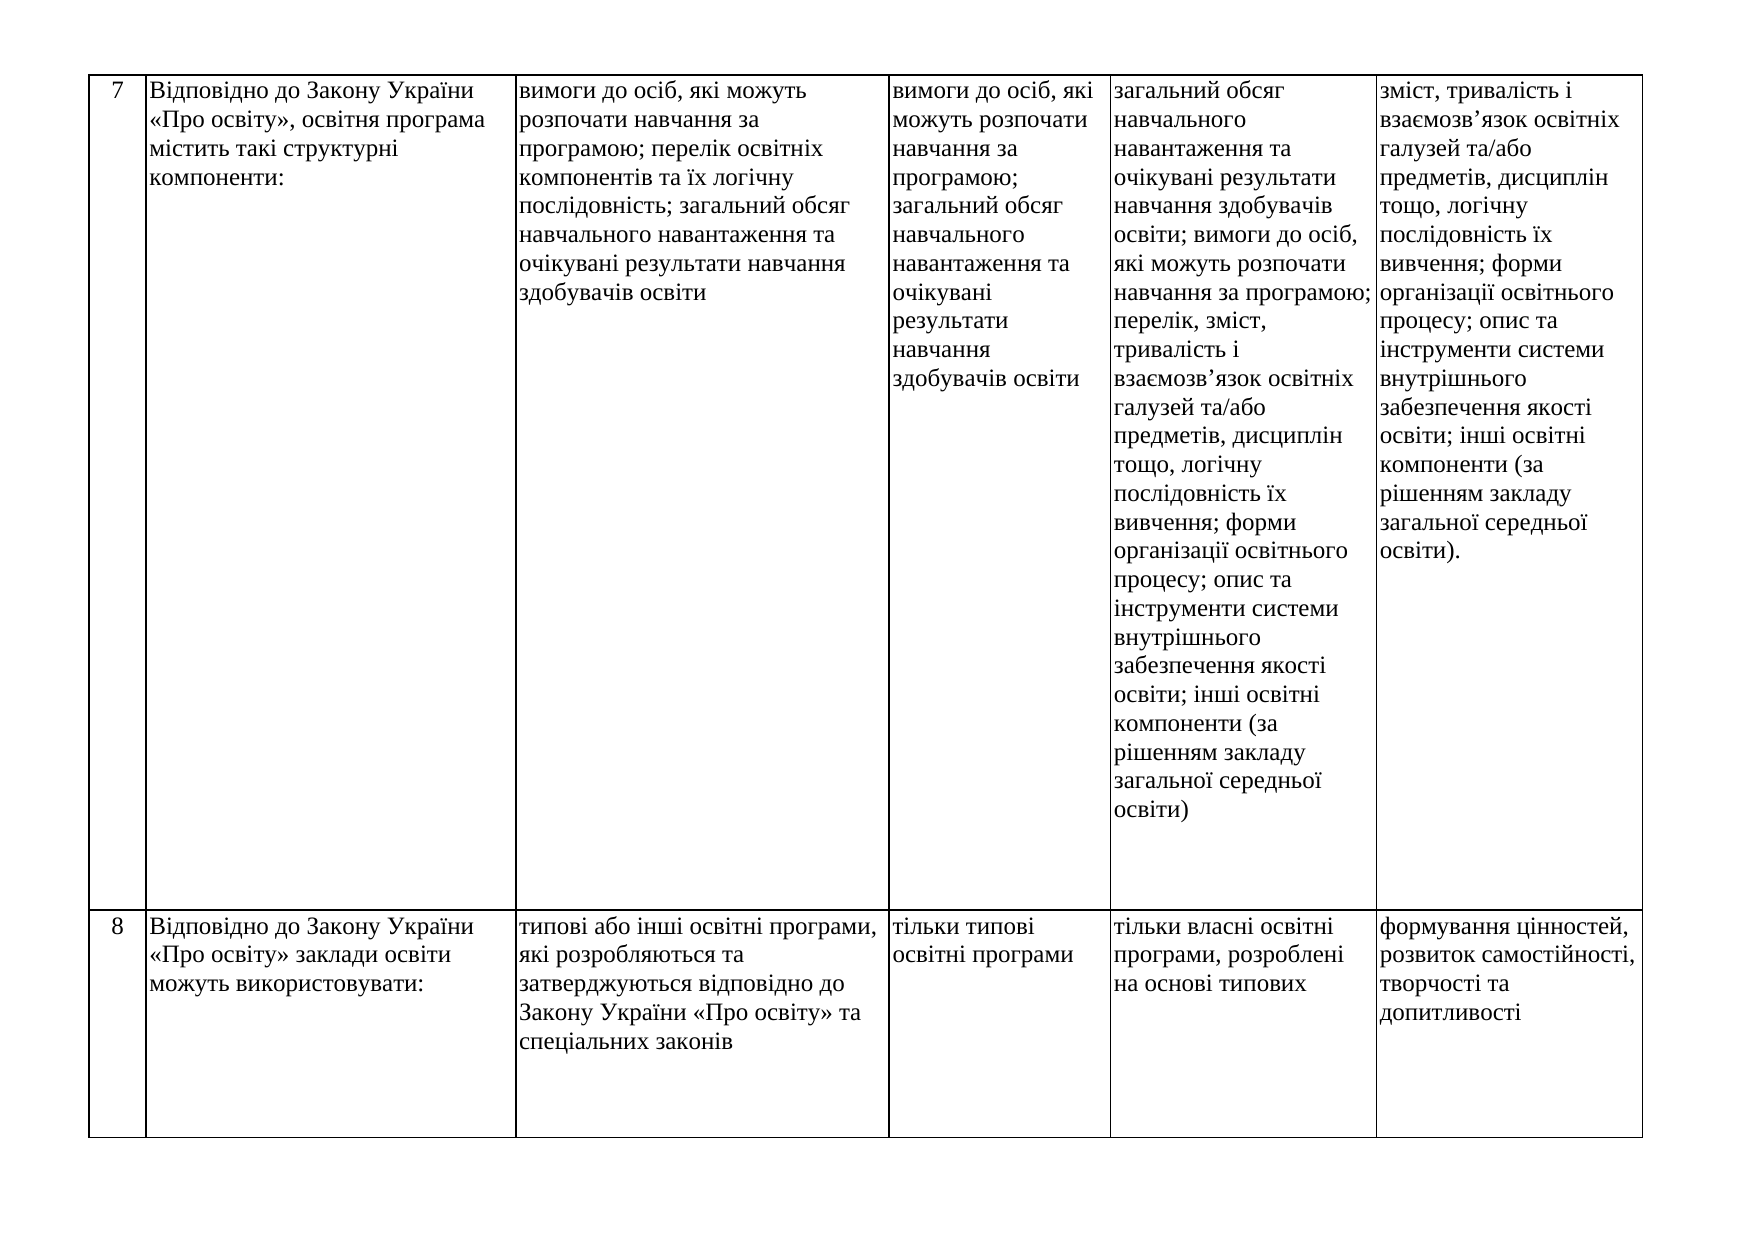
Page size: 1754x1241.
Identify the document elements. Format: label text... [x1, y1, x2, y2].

table_cell формування цінностей, розвиток самостійності, творчості та допитливості [1377, 911, 1642, 1137]
table_cell 8 [90, 911, 145, 1137]
table_cell Відповідно до Закону України «Про освіту» заклади освіти можуть використовувати: [147, 911, 515, 1137]
table_cell тільки власні освітні програми, розроблені на основі типових [1111, 911, 1376, 1137]
table_cell Відповідно до Закону України «Про освіту», освітня програма містить такі структурні компоненти: [147, 76, 515, 909]
table_cell зміст, тривалість і взаємозв’язок освітніх галузей та/або предметів, дисциплін тощо, логічну послідовність їх вивчення; форми організації освітнього процесу; опис та інструменти системи внутрішнього забезпечення якості освіти; інші освітні компоненти (за рішенням закладу загальної середньої освіти). [1377, 76, 1642, 909]
table_cell вимоги до осіб, які можуть розпочати навчання за програмою; перелік освітніх компонентів та їх логічну послідовність; загальний обсяг навчального навантаження та очікувані результати навчання здобувачів освіти [517, 76, 888, 909]
table_cell 7 [90, 76, 145, 909]
table_cell вимоги до осіб, які можуть розпочати навчання за програмою; загальний обсяг навчального навантаження та очікувані результати навчання здобувачів освіти [890, 76, 1110, 909]
table_cell загальний обсяг навчального навантаження та очікувані результати навчання здобувачів освіти; вимоги до осіб, які можуть розпочати навчання за програмою; перелік, зміст, тривалість і взаємозв’язок освітніх галузей та/або предметів, дисциплін тощо, логічну послідовність їх вивчення; форми організації освітнього процесу; опис та інструменти системи внутрішнього забезпечення якості освіти; інші освітні компоненти (за рішенням закладу загальної середньої освіти) [1111, 76, 1376, 909]
table_cell тільки типові освітні програми [890, 911, 1110, 1137]
table_cell типові або інші освітні програми, які розробляються та затверджуються відповідно до Закону України «Про освіту» та спеціальних законів [517, 911, 888, 1137]
